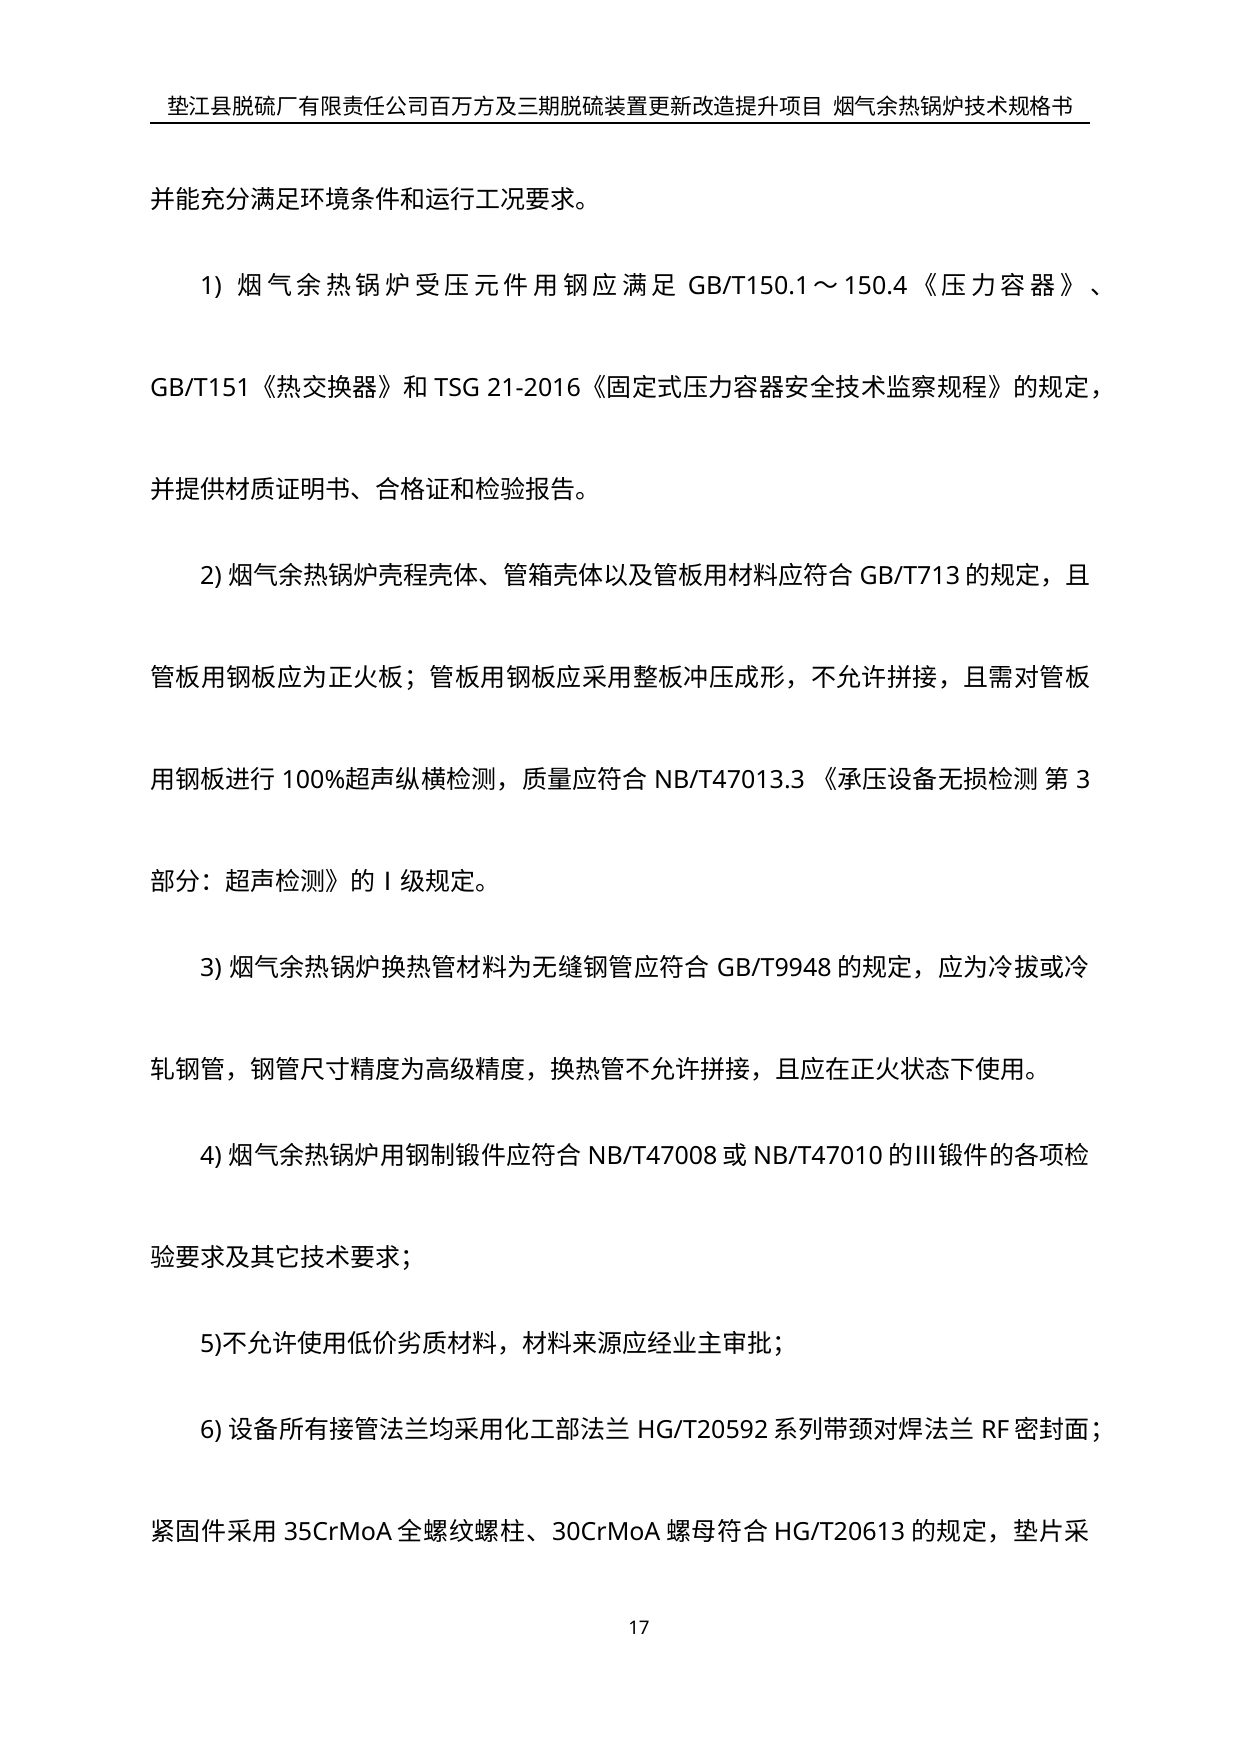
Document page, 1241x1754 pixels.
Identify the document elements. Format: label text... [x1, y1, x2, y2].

text 5)不允许使用低价劣质材料，材料来源应经业主审批； [150, 1307, 1090, 1375]
text 4) 烟气余热锅炉用钢制锻件应符合NB/T47008或NB/T47010的Ⅲ锻件的各项检验要求及其它技术要求； [150, 1119, 1090, 1289]
text 3) 烟气余热锅炉换热管材料为无缝钢管应符合 GB/T9948的规定，应为冷拔或冷轧钢管，钢管尺寸精度为高级精度，换热管不允许拼接，且应在正火状态下使用。 [150, 931, 1090, 1101]
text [150, 164, 1090, 232]
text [150, 1393, 1090, 1563]
text 1) 烟气余热锅炉受压元件用钢应满足GB/T150.1～150.4《压力容器》、GB/T151《热交换器》和TSG 21-2016《固定式压力容器安全技术监察规程》的规定，并提供材质证明书、合格证和检验报告。 [150, 250, 1090, 522]
text 2) 烟气余热锅炉壳程壳体、管箱壳体以及管板用材料应符合GB/T713的规定，且管板用钢板应为正火板；管板用钢板应采用整板冲压成形，不允许拼接，且需对管板用钢板进行100%超声纵横检测，质量应符合NB/T47013.3 《承压设备无损检测 第3部分：超声检测》的Ⅰ级规定。 [150, 540, 1090, 913]
